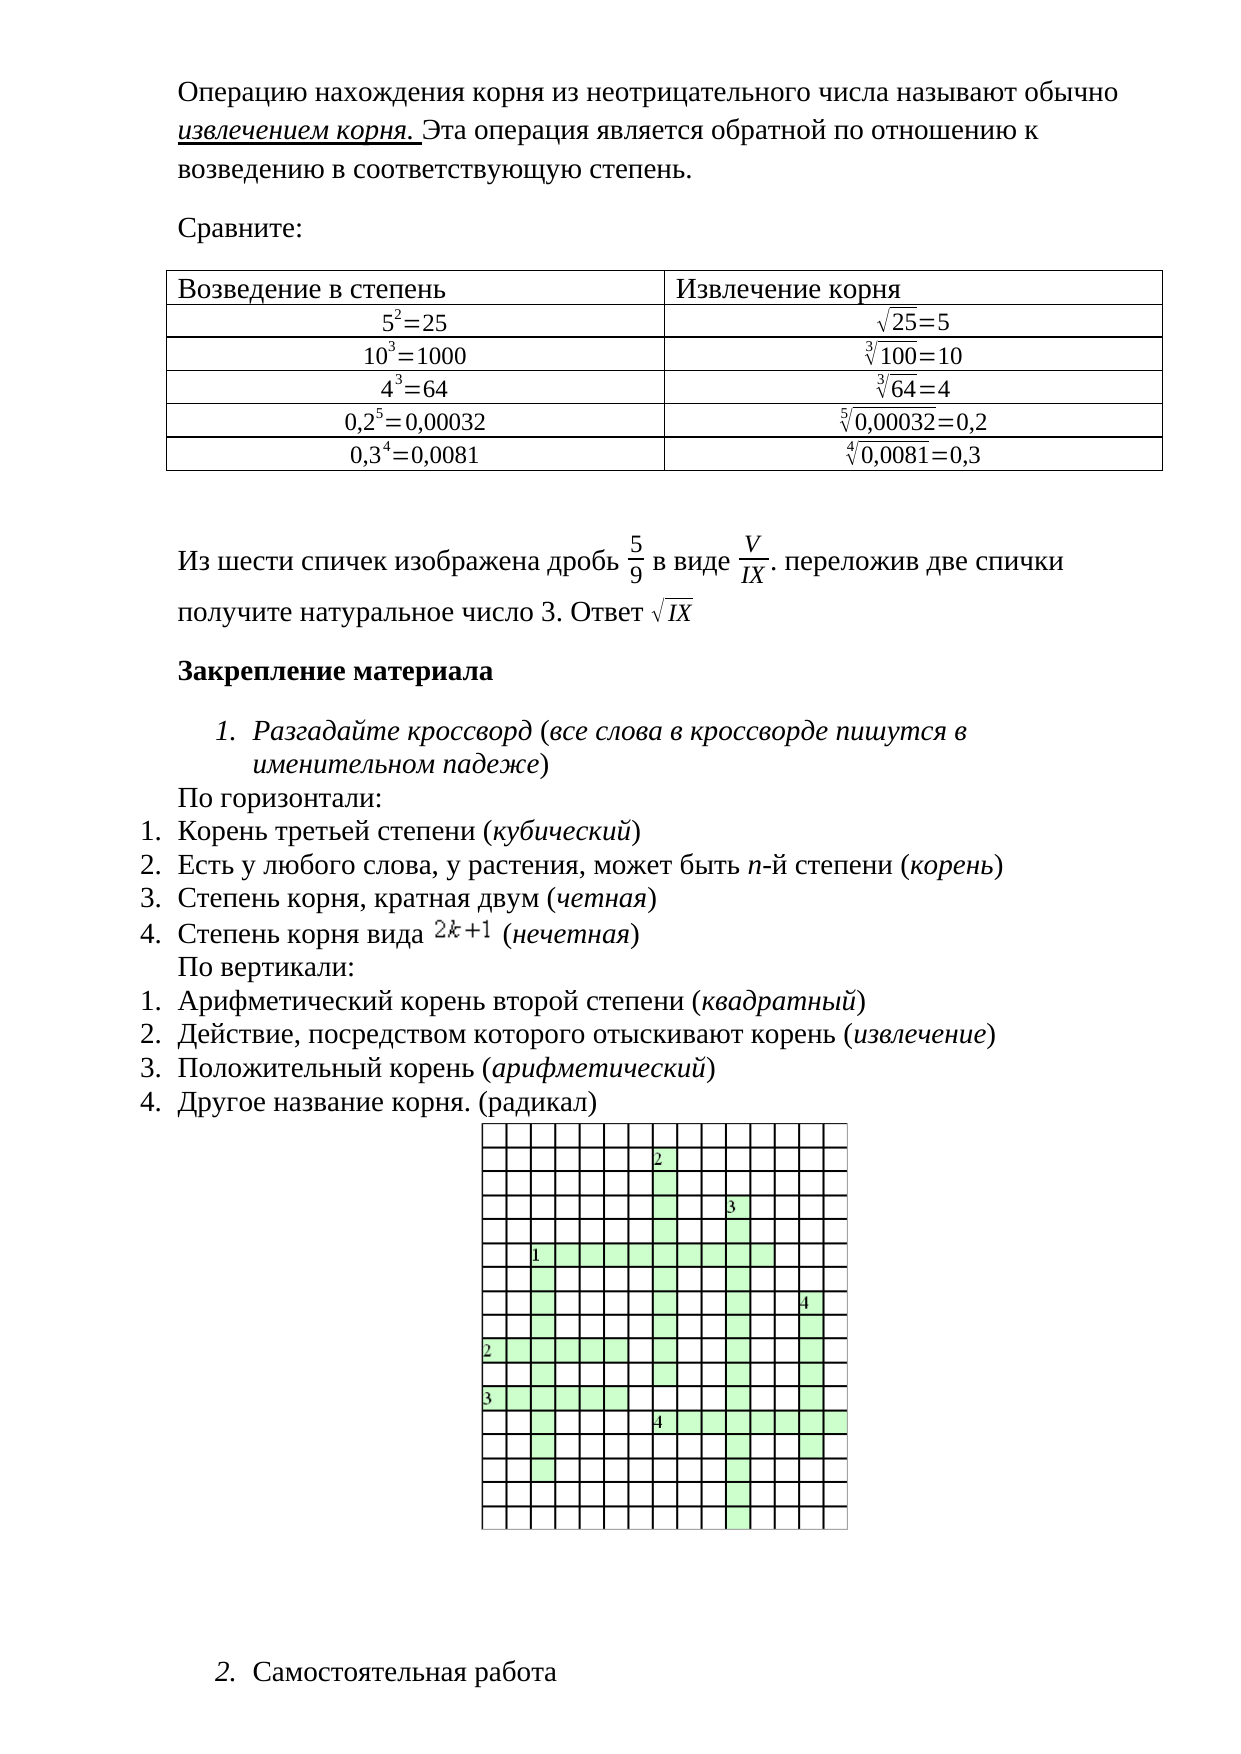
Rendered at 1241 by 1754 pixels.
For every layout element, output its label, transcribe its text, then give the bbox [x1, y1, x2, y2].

list Арифметический корень второй степени (квадратный) [140, 983, 1152, 1017]
list Разгадайте кроссворд (все слова в кроссворде пишутся в именительном падеже) [215, 713, 1152, 780]
text Сравните: [177, 210, 1152, 244]
list Самостоятельная работа [215, 1654, 1152, 1687]
text Операцию нахождения корня из неотрицательного числа называют обычно извлечением корня. Эта операция является обратной по отношению к возведению в соответствующую степень. [177, 74, 1152, 184]
picture [475, 1117, 854, 1536]
list Есть у любого слова, у растения, может быть n-й степени (корень) [140, 847, 1152, 881]
text По вертикали: [177, 949, 1152, 983]
table_cell [665, 371, 1162, 403]
table_cell [665, 305, 1162, 336]
picture [431, 914, 495, 944]
table_cell [665, 404, 1162, 436]
table_cell [167, 371, 664, 403]
text Из шести спичек изображена дробь в виде . переложив две спички получите натуральное число 3. Ответ [177, 530, 1152, 628]
table_header Возведение в степень [167, 271, 664, 304]
list Действие, посредством которого отыскивают корень (извлечение) [140, 1017, 1152, 1050]
text Закрепление материала [177, 653, 1152, 687]
list Положительный корень (арифметический) [140, 1050, 1152, 1084]
list Степень корня, кратная двум (четная) [140, 881, 1152, 914]
list Корень третьей степени (кубический) [140, 813, 1152, 847]
table_cell [167, 338, 664, 370]
list Степень корня вида (нечетная) [140, 914, 1152, 949]
table_cell [167, 305, 664, 336]
table_cell [167, 404, 664, 436]
list Другое название корня. (радикал) [140, 1084, 1152, 1117]
table_header Извлечение корня [665, 271, 1162, 304]
table_cell [167, 438, 664, 470]
text По горизонтали: [177, 780, 1152, 813]
table_cell [665, 338, 1162, 370]
table_cell [665, 438, 1162, 470]
